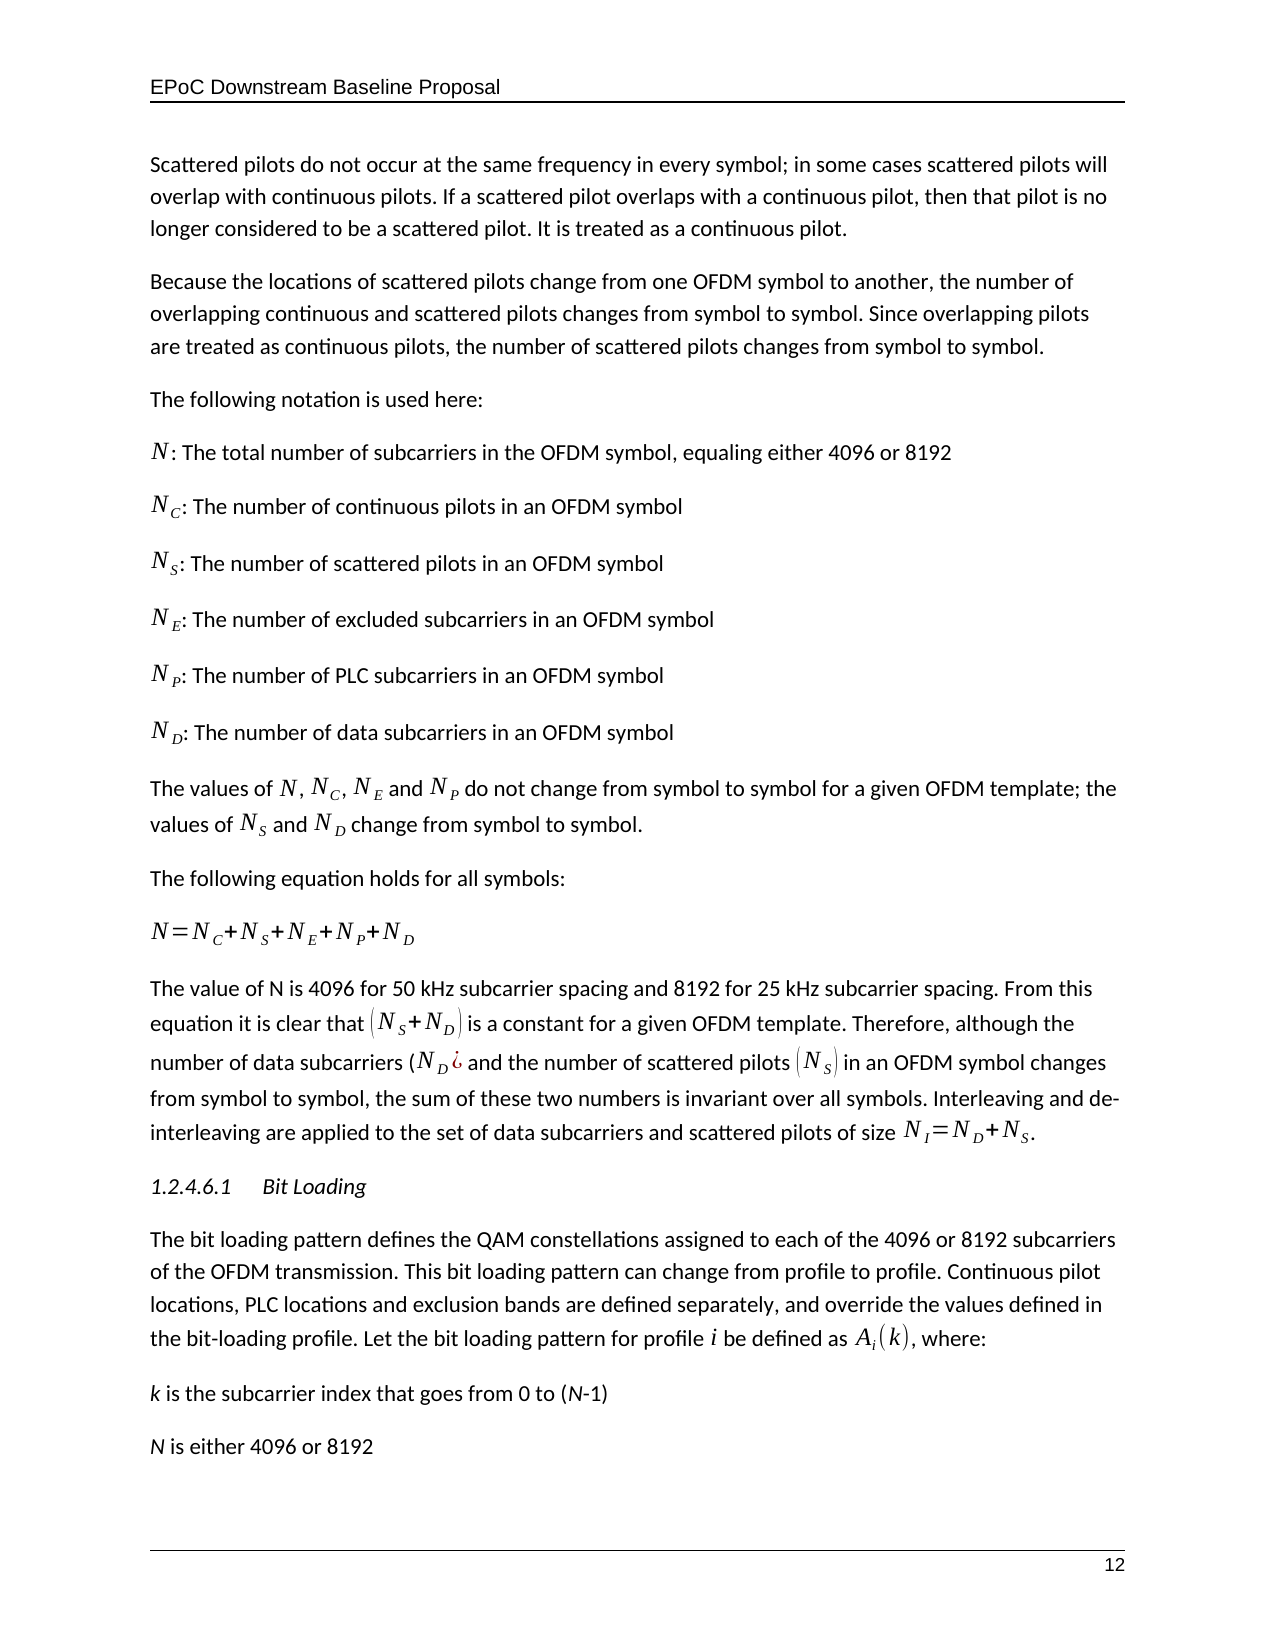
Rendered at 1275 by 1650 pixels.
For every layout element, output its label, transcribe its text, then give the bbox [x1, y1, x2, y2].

text The bit loading pattern defines the QAM constellations assigned to each of the 4096 or 8192 subcarriers of the OFDM transmission. This bit loading pattern can change from profile to profile. Continuous pilot locations, PLC locations and exclusion bands are defined separately, and override the values defined in the bit-loading profile. Let the bit loading pattern for profile be defined as , where: [150, 1225, 1125, 1354]
text : The number of data subcarriers in an OFDM symbol [150, 716, 1125, 748]
text The value of N is 4096 for 50 kHz subcarrier spacing and 8192 for 25 kHz subcarrier spacing. From this equation it is clear that is a constant for a given OFDM template. Therefore, although the number of data subcarriers ( and the number of scattered pilots in an OFDM symbol changes from symbol to symbol, the sum of these two numbers is invariant over all symbols. Interleaving and de-interleaving are applied to the set of data subcarriers and scattered pilots of size . [150, 974, 1125, 1147]
text : The number of excluded subcarriers in an OFDM symbol [150, 603, 1125, 635]
text : The number of PLC subcarriers in an OFDM symbol [150, 660, 1125, 691]
text : The total number of subcarriers in the OFDM symbol, equaling either 4096 or 8192 [150, 438, 1125, 466]
text : The number of continuous pilots in an OFDM symbol [150, 491, 1125, 522]
text N is either 4096 or 8192 [150, 1432, 1125, 1460]
list Bit Loading [150, 1172, 1125, 1200]
text The following notation is used here: [150, 385, 1125, 413]
text : The number of scattered pilots in an OFDM symbol [150, 547, 1125, 578]
text The following equation holds for all symbols: [150, 864, 1125, 892]
text Scattered pilots do not occur at the same frequency in every symbol; in some cases scattered pilots will overlap with continuous pilots. If a scattered pilot overlaps with a continuous pilot, then that pilot is no longer considered to be a scattered pilot. It is treated as a continuous pilot. [150, 150, 1125, 242]
text The values of , , and do not change from symbol to symbol for a given OFDM template; the values of and change from symbol to symbol. [150, 773, 1125, 839]
text k is the subcarrier index that goes from 0 to (N-1) [150, 1379, 1125, 1407]
text Because the locations of scattered pilots change from one OFDM symbol to another, the number of overlapping continuous and scattered pilots changes from symbol to symbol. Since overlapping pilots are treated as continuous pilots, the number of scattered pilots changes from symbol to symbol. [150, 267, 1125, 360]
